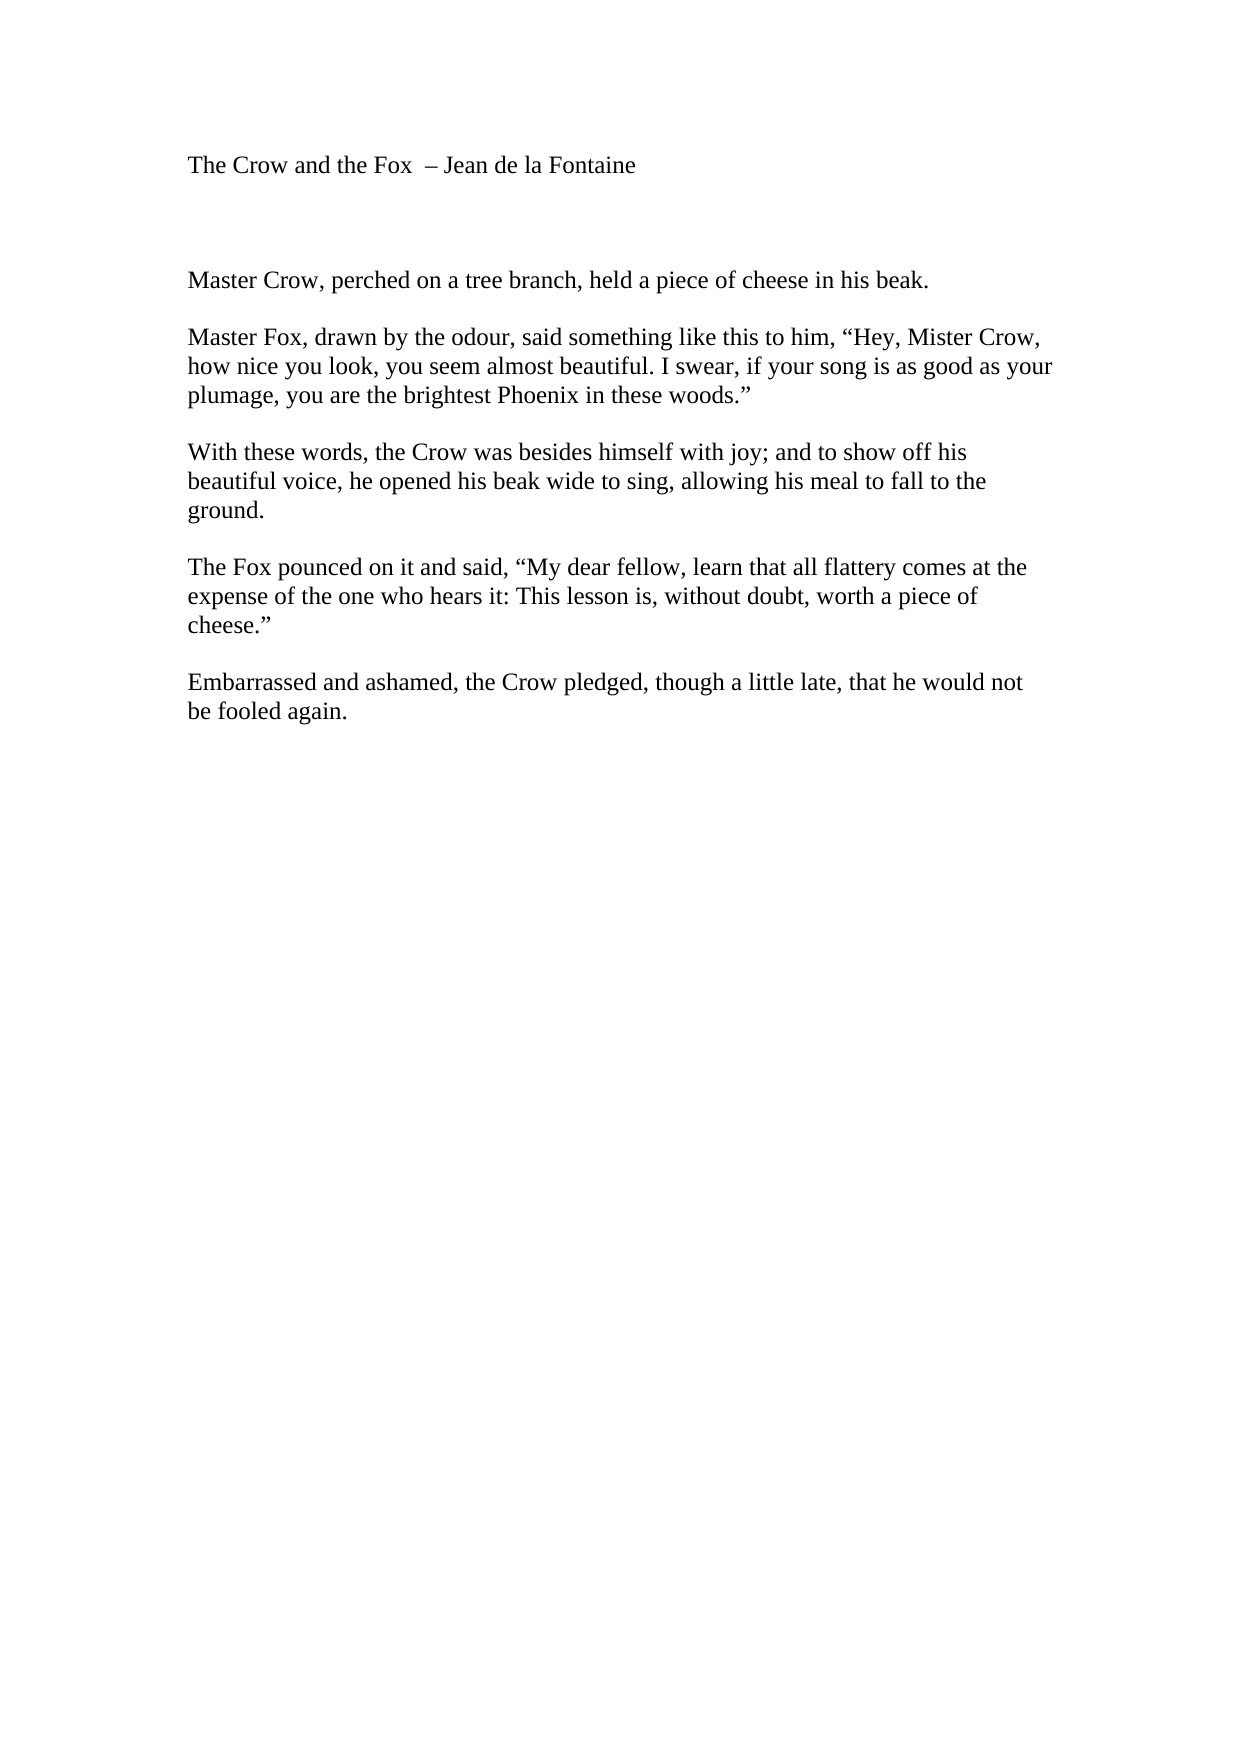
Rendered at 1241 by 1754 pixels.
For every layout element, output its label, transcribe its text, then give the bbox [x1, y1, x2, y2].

text Master Crow, perched on a tree branch, held a piece of cheese in his beak. [187, 265, 1053, 294]
text Embarrassed and ashamed, the Crow pledged, though a little late, that he would not be fooled again. [187, 667, 1053, 725]
text With these words, the Crow was besides himself with joy; and to show off his beautiful voice, he opened his beak wide to sing, allowing his meal to fall to the ground. [187, 437, 1053, 524]
text The Crow and the Fox – Jean de la Fontaine [187, 150, 1053, 179]
text Master Fox, drawn by the odour, said something like this to him, “Hey, Mister Crow, how nice you look, you seem almost beautiful. I swear, if your song is as good as your plumage, you are the brightest Phoenix in these woods.” [187, 322, 1053, 409]
text The Fox pounced on it and said, “My dear fellow, learn that all flattery comes at the expense of the one who hears it: This lesson is, without doubt, worth a piece of cheese.” [187, 552, 1053, 639]
